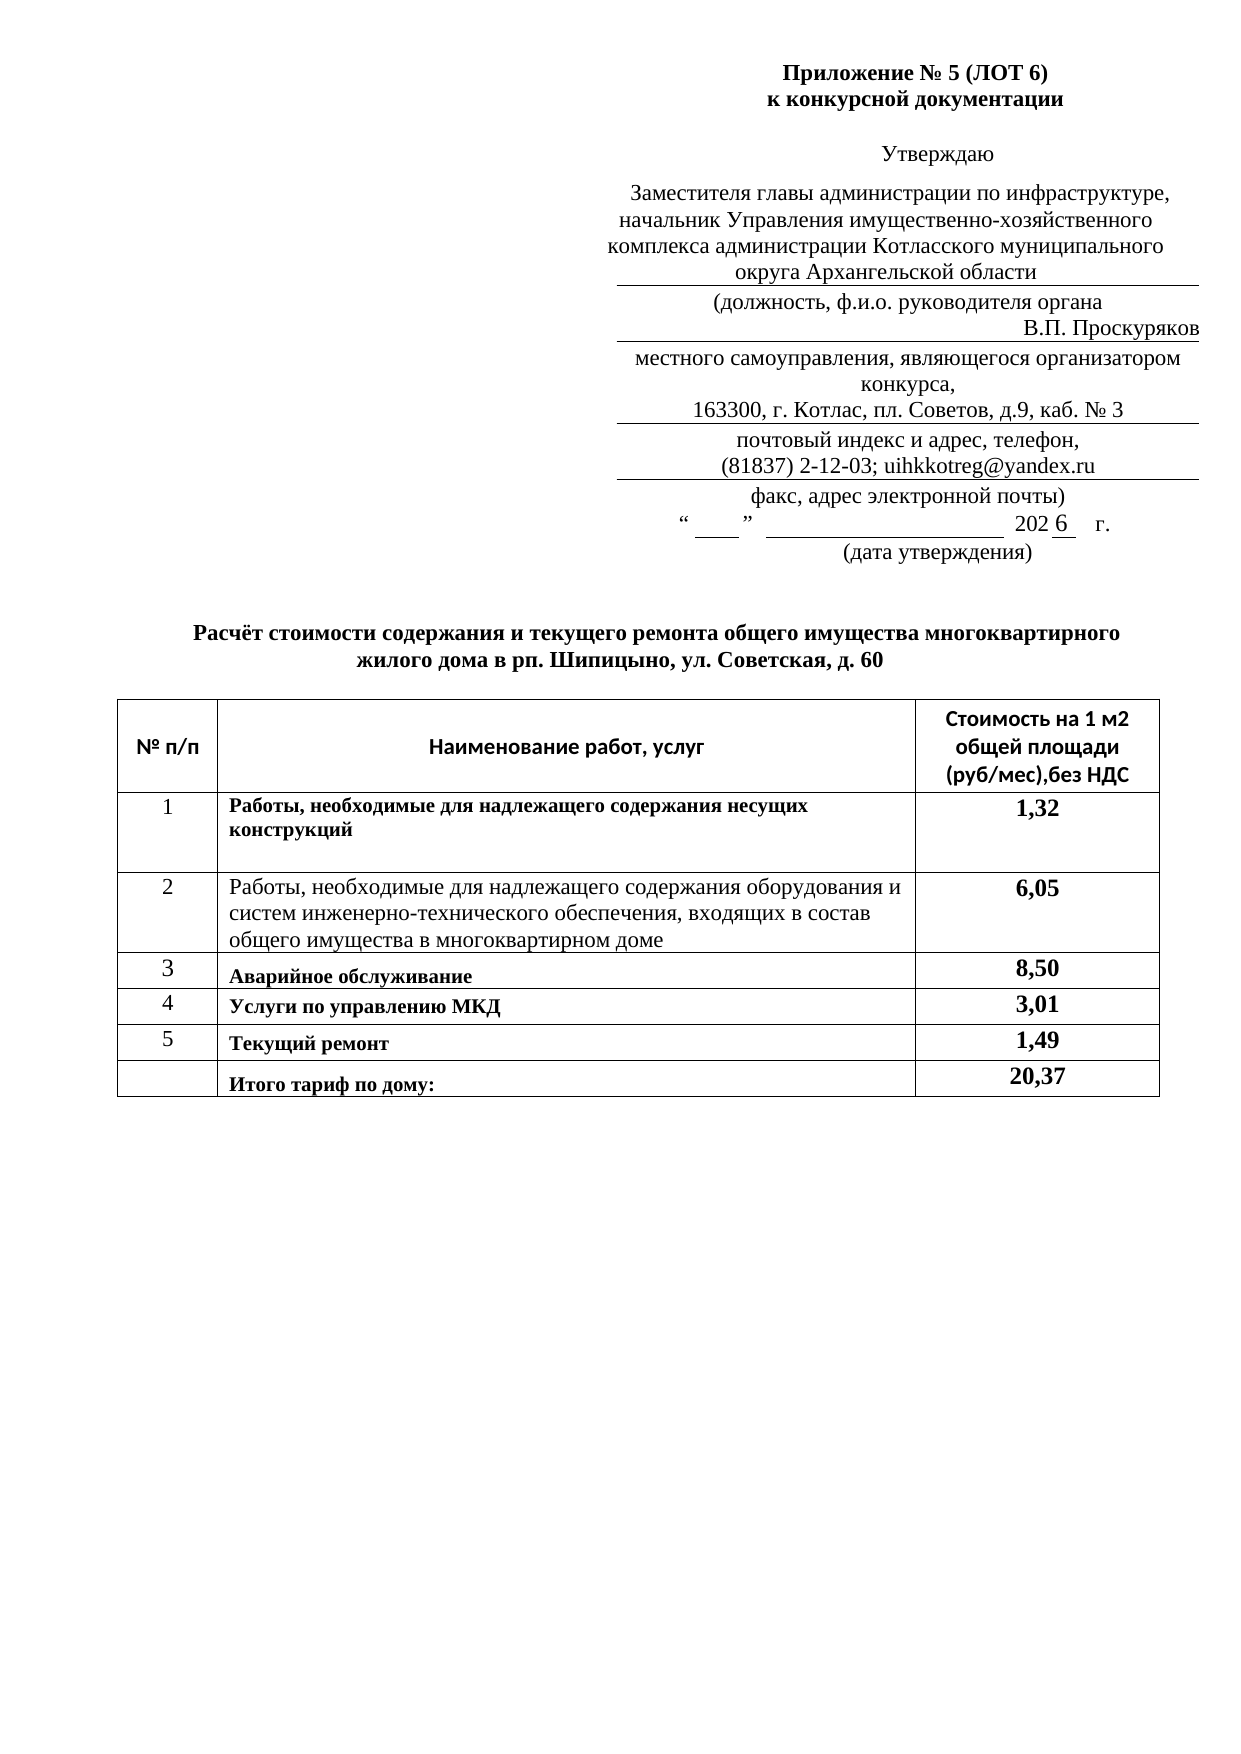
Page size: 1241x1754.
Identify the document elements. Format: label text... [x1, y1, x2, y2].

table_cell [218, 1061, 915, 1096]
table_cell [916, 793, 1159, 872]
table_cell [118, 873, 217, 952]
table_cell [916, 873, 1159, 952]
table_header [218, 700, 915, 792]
text Приложение № 5 (ЛОТ 6) [709, 59, 1122, 85]
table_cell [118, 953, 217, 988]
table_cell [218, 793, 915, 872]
text Расчёт стоимости содержания и текущего ремонта общего имущества многоквартирного жилого дома в рп. Шипицыно, ул. Советская, д. 60 [118, 619, 1122, 672]
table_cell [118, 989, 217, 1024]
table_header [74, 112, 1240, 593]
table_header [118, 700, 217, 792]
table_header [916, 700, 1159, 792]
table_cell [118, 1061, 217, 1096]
text к конкурсной документации [709, 85, 1122, 112]
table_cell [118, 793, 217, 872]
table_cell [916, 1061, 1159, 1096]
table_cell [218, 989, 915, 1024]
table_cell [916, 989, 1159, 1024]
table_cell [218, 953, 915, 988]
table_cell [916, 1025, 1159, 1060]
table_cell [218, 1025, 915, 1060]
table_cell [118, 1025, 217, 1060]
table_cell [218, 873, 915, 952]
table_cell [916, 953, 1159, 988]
